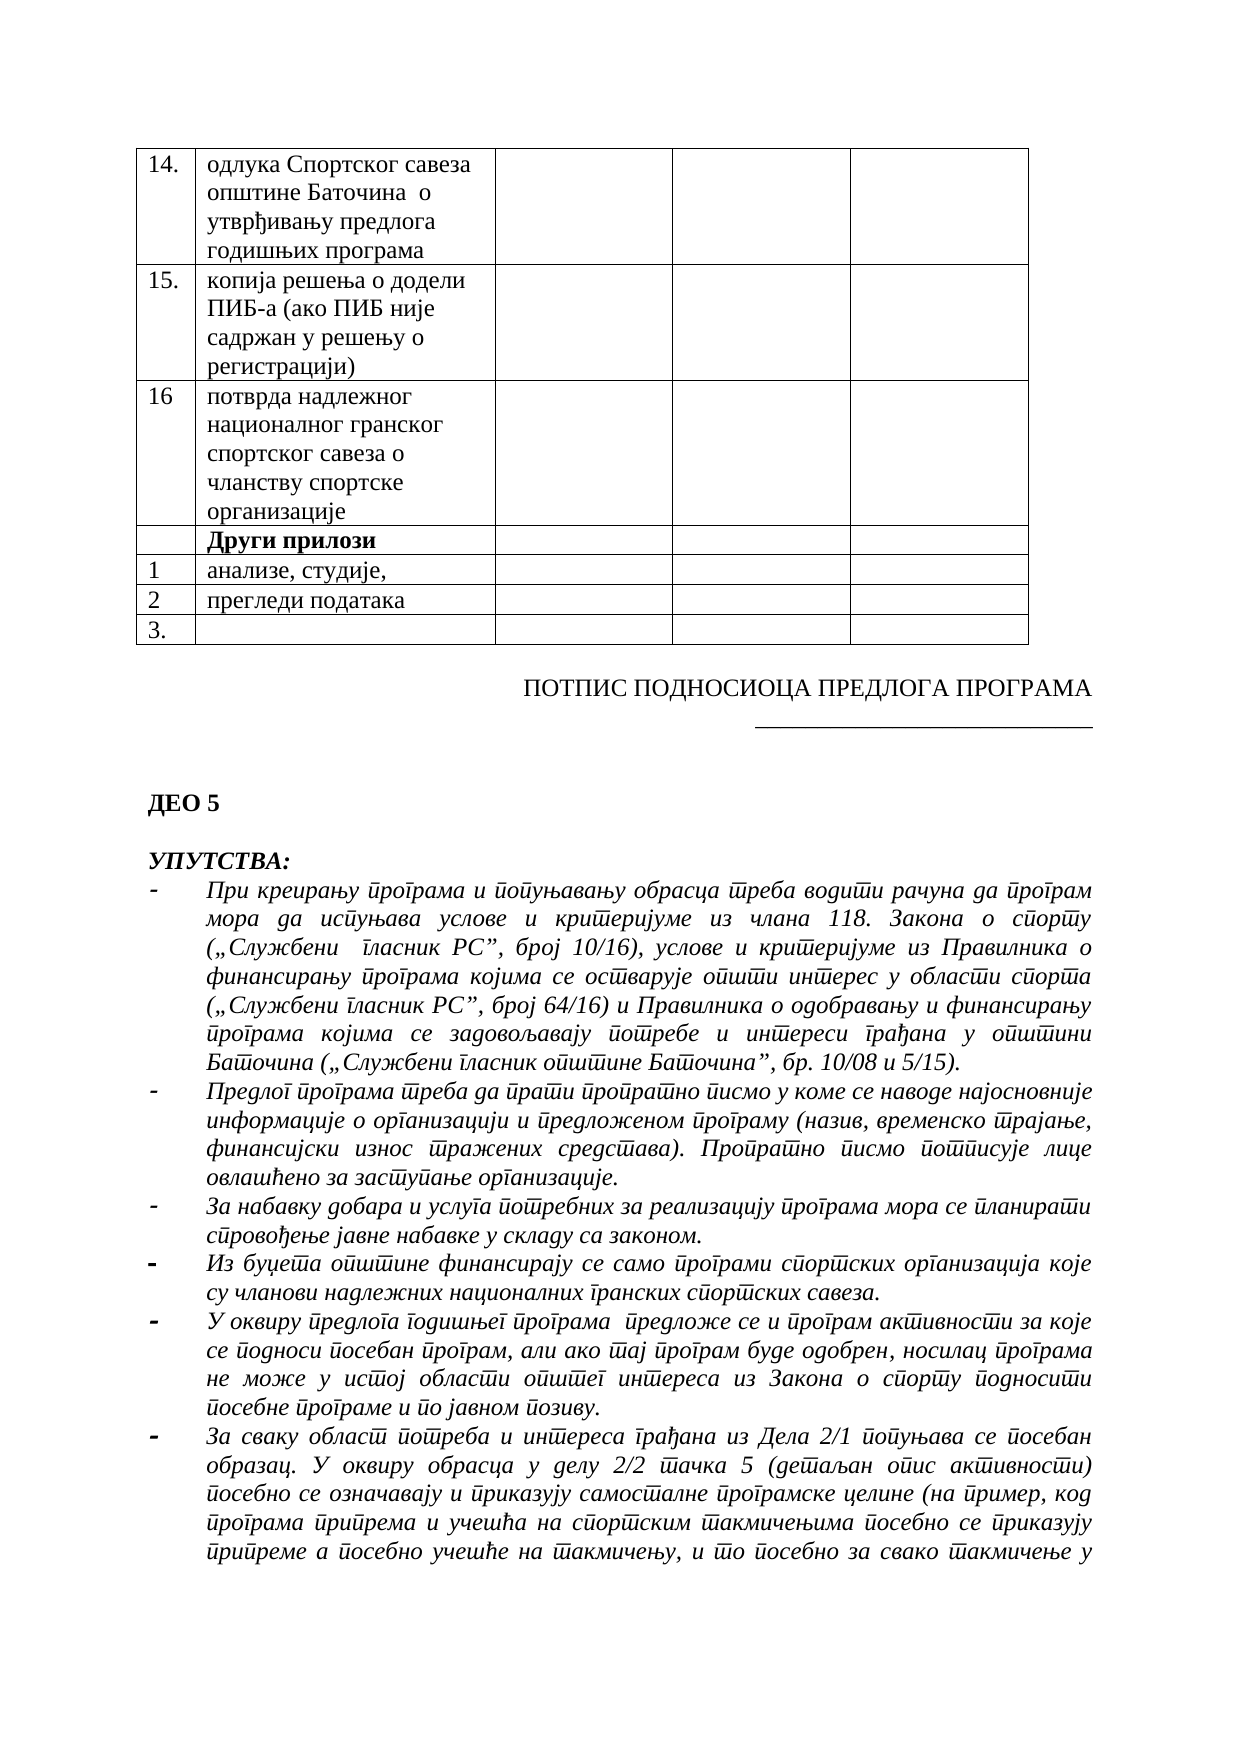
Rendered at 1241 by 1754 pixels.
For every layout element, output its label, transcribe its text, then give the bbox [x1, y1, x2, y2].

list При креирању програма и попуњавању обрасца треба водити рачуна да програм мора да испуњава услове и критеријуме из члана 118. Закона о спорту („Службени гласник РС”, број 10/16), услове и критеријуме из Правилника о финансирању програма којима се остварује општи интерес у области спорта („Службени гласник РС”, број 64/16) и Правилника о одобравању и финансирању програма којима се задовољавају потребе и интереси грађана у општини Баточина („Службени гласник општине Баточина”, бр. 10/08 и 5/15). [148, 875, 1093, 1076]
table_cell [673, 265, 850, 380]
table_cell 14. [137, 149, 195, 264]
table_cell 3. [137, 615, 195, 644]
table_cell [673, 149, 850, 264]
list У оквиру предлога годишњег програма предложе се и програм активности за које се подноси посебан програм, али ако тај програм буде одобрен, носилац програма не може у истој области општег интереса из Закона о спорту подносити посебне програме и по јавном позиву. [148, 1306, 1093, 1421]
table_cell анализе, студије, [196, 555, 495, 584]
table_cell [673, 381, 850, 524]
table_cell потврда надлежног националног гранског спортског савеза о чланству спортске организације [196, 381, 495, 524]
table_cell [851, 585, 1028, 614]
list За набавку добара и услуга потребних за реализацију програма мора се планирати спровођење јавне набавке у складу са законом. [148, 1191, 1093, 1248]
table_cell [851, 381, 1028, 524]
table_cell [673, 526, 850, 554]
table_cell [851, 555, 1028, 584]
table_cell [673, 555, 850, 584]
table_cell Други прилози [196, 526, 495, 554]
table_cell [496, 381, 672, 524]
table_cell [673, 585, 850, 614]
table_cell 15. [137, 265, 195, 380]
table_cell копија решења о додели ПИБ-а (ако ПИБ није садржан у решењу о регистрацији) [196, 265, 495, 380]
table_cell [851, 149, 1028, 264]
table_cell [496, 615, 672, 644]
table_cell 1 [137, 555, 195, 584]
list Из буџета општине финансирају се само програми спортских организација које су чланови надлежних националних гранских спортских савеза. [148, 1248, 1093, 1306]
table_cell 16 [137, 381, 195, 524]
text УПУТСТВА: [148, 846, 1093, 875]
table_cell [496, 585, 672, 614]
text ПОТПИС ПОДНОСИОЦА ПРЕДЛОГА ПРОГРАМА [148, 673, 1093, 702]
table_cell [851, 526, 1028, 554]
table_cell [851, 615, 1028, 644]
table_cell [851, 265, 1028, 380]
table_cell [496, 526, 672, 554]
table_cell [496, 555, 672, 584]
text ___________________________ [148, 702, 1093, 731]
table_cell одлука Спортског савеза општине Баточина о утврђивању предлога годишњих програма [196, 149, 495, 264]
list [148, 1421, 1093, 1565]
table_cell [496, 265, 672, 380]
table_cell прегледи података [196, 585, 495, 614]
table_cell [496, 149, 672, 264]
table_cell 2 [137, 585, 195, 614]
list Предлог програма треба да прати пропратно писмо у коме се наводе најосновније информације о организацији и предложеном програму (назив, временско трајање, финансијски износ тражених средстава). Пропратно писмо потписује лице овлашћено за заступање организације. [148, 1076, 1093, 1191]
text ДЕО 5 [148, 788, 1093, 817]
table_cell [673, 615, 850, 644]
table_cell [196, 615, 495, 644]
table_cell [137, 526, 195, 554]
